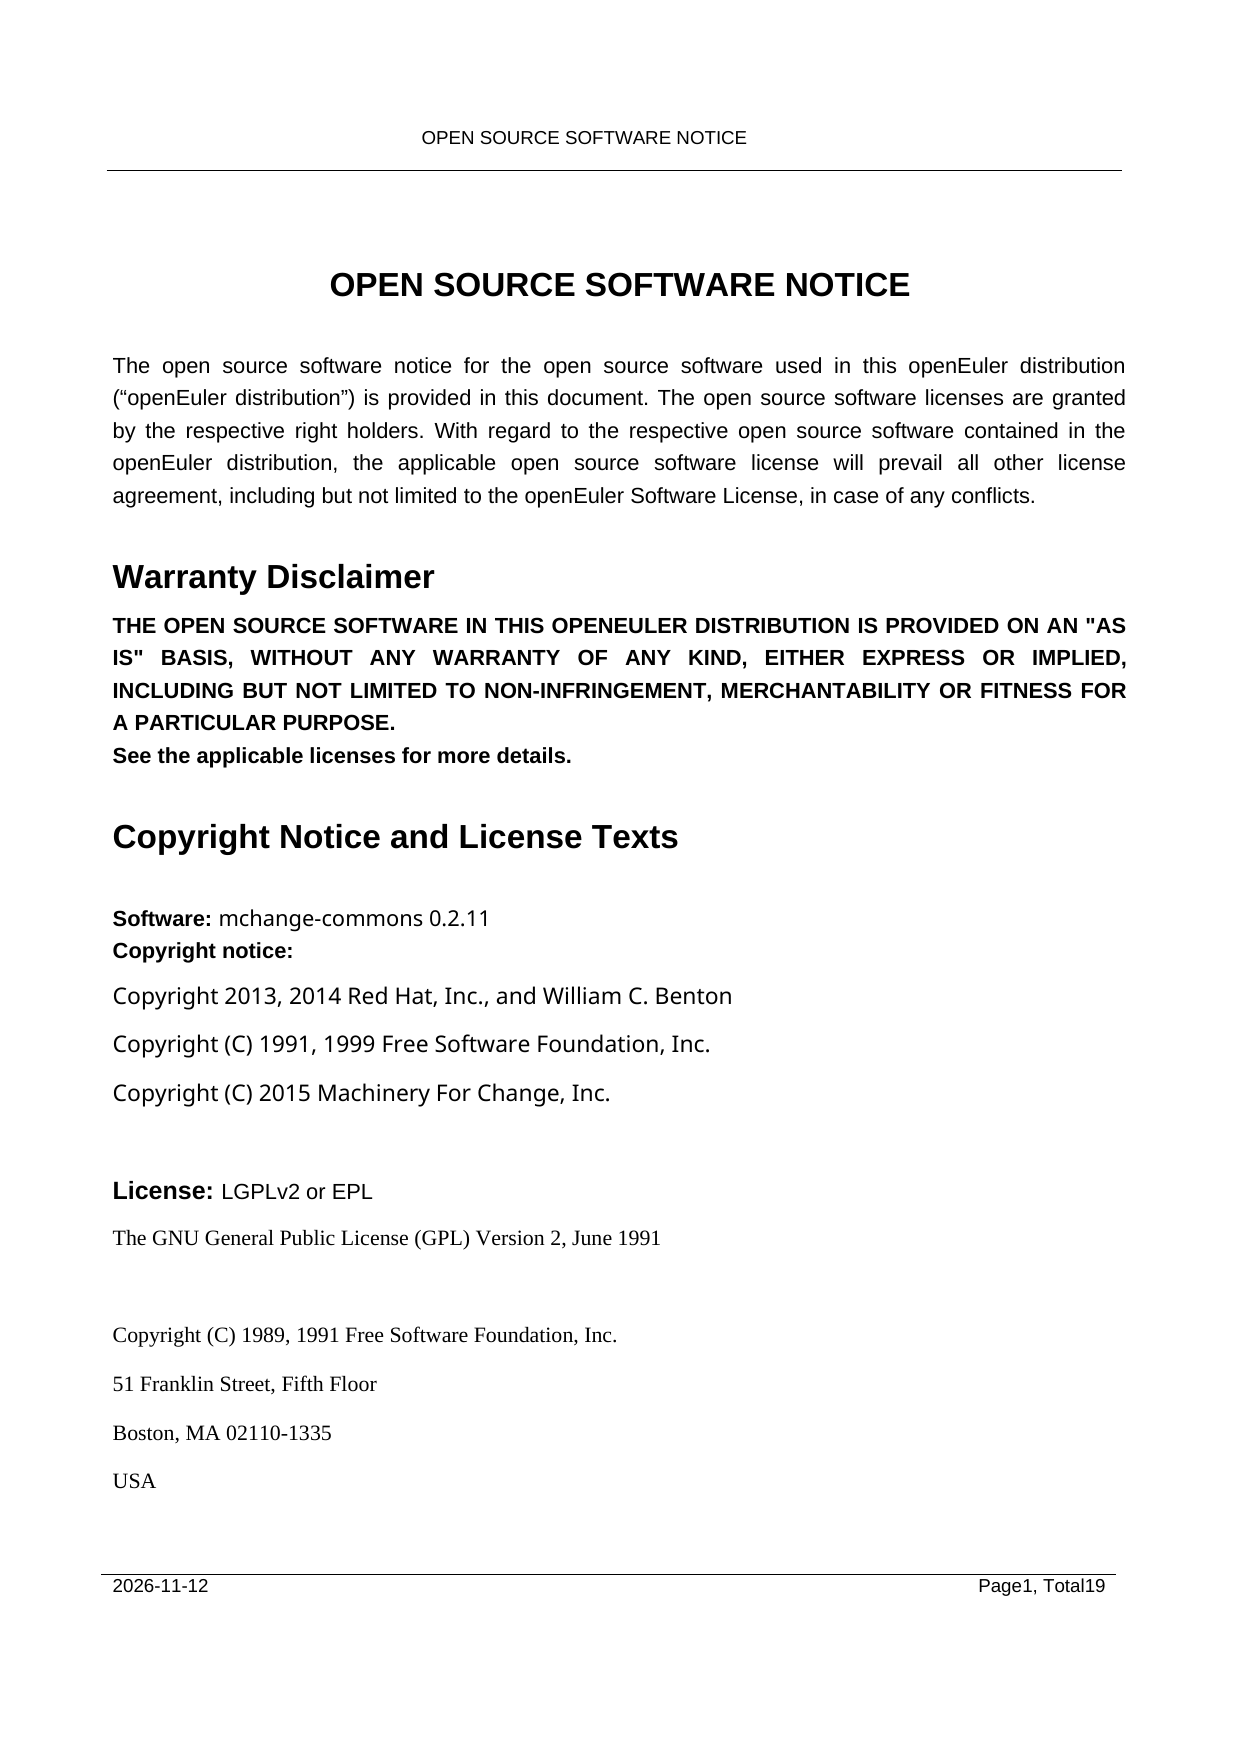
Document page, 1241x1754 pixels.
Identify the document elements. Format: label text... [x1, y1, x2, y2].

text Copyright notice: [112, 934, 1128, 966]
text OPEN SOURCE SOFTWARE NOTICE [112, 251, 1128, 316]
text Copyright 2013, 2014 Red Hat, Inc., and William C. Benton Copyright (C) 1991, 1999 Free Software Foundation, Inc. Copyright (C) 2015 Machinery For Change, Inc. [112, 979, 1128, 1158]
text The open source software notice for the open source software used in this openEuler distribution (“openEuler distribution”) is provided in this document. The open source software licenses are granted by the respective right holders. With regard to the respective open source software contained in the openEuler distribution, the applicable open source software license will prevail all other license agreement, including but not limited to the openEuler Software License, in case of any conflicts. [112, 349, 1128, 511]
text Warranty Disclaimer [112, 544, 1128, 609]
text THE OPEN SOURCE SOFTWARE IN THIS OPENEULER DISTRIBUTION IS PROVIDED ON AN "AS IS" BASIS, WITHOUT ANY WARRANTY OF ANY KIND, EITHER EXPRESS OR IMPLIED, INCLUDING BUT NOT LIMITED TO NON-INFRINGEMENT, MERCHANTABILITY OR FITNESS FOR A PARTICULAR PURPOSE. See the applicable licenses for more details. [112, 609, 1128, 771]
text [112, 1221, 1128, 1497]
text License: LGPLv2 or EPL [112, 1174, 1128, 1207]
text Software: mchange-commons 0.2.11 [112, 901, 1128, 934]
text Copyright Notice and License Texts [112, 804, 1128, 869]
